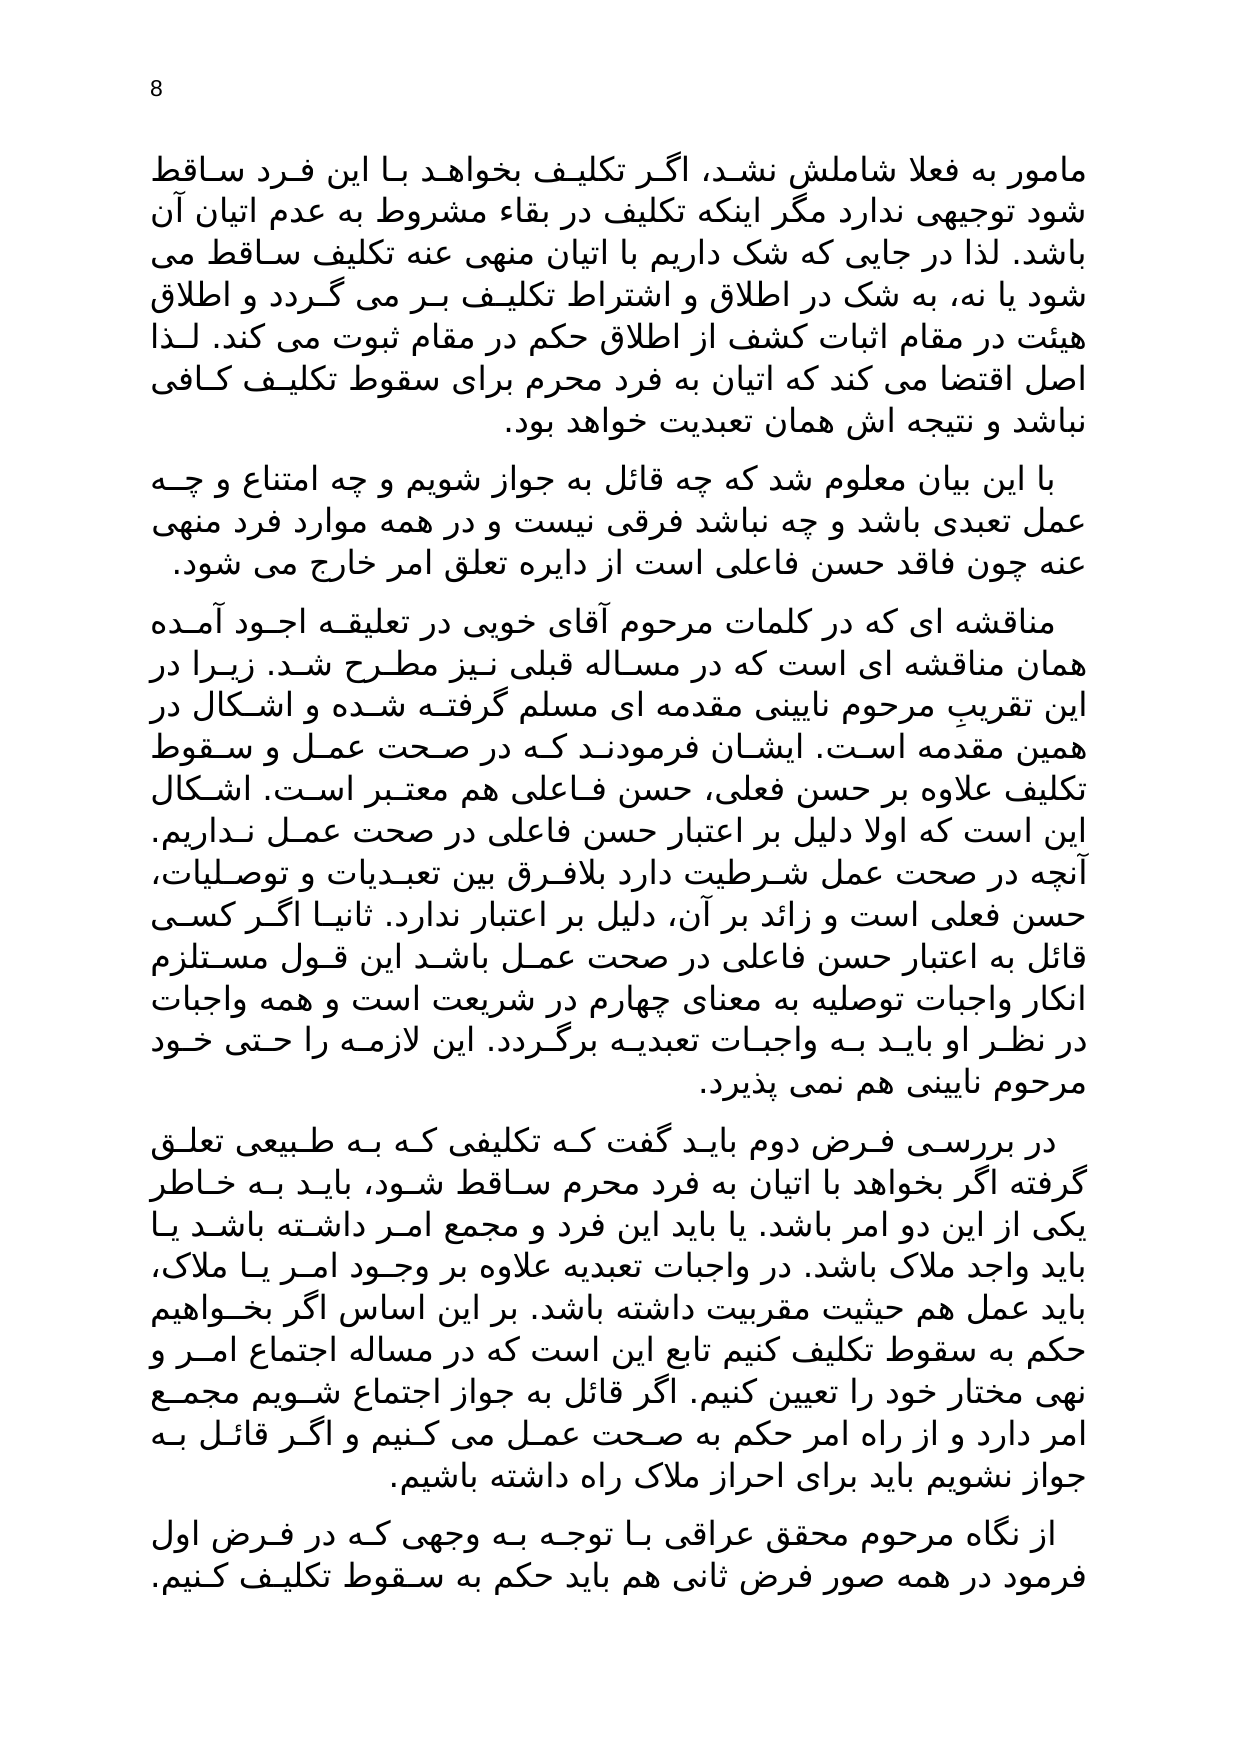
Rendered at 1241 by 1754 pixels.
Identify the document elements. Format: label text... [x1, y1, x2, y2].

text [150, 1515, 1087, 1596]
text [150, 150, 1087, 440]
text مناقشه ای که در کلمات مرحوم آقای خویی در تعلیقه اجود آمده همان مناقشه ای است که در مساله قبلی نیز مطرح شد. زیرا در این تقریبِ مرحوم نایینی مقدمه ای مسلم گرفته شده و اشکال در همین مقدمه است. ایشان فرمودند که در صحت عمل و سقوط تکلیف علاوه بر حسن فعلی، حسن فاعلی هم معتبر است. اشکال این است که اولا دلیل بر اعتبار حسن فاعلی در صحت عمل نداریم. آنچه در صحت عمل شرطیت دارد بلافرق بین تعبدیات و توصلیات، حسن فعلی است و زائد بر آن، دلیل بر اعتبار ندارد. ثانیا اگر کسی قائل به اعتبار حسن فاعلی در صحت عمل باشد اين قول مستلزم انکار واجبات توصلیه به معنای چهارم در شریعت است و همه واجبات در نظر او باید به واجبات تعبدیه برگردد. این لازمه را حتی خود مرحوم نایینی هم نمی پذیرد. [150, 602, 1087, 1102]
text در بررسی فرض دوم باید گفت که تکلیفی که به طبیعی تعلق گرفته اگر بخواهد با اتیان به فرد محرم ساقط شود، باید به خاطر یکی از این دو امر باشد. یا باید این فرد و مجمع امر داشته باشد یا باید واجد ملاک باشد. در واجبات تعبدیه علاوه بر وجود امر یا ملاک، باید عمل هم حیثیت مقربیت داشته باشد. بر این اساس اگر بخواهیم حکم به سقوط تکلیف کنیم تابع این است که در مساله اجتماع امر و نهی مختار خود را تعیین کنیم. اگر قائل به جواز اجتماع شویم مجمع امر دارد و از راه امر حکم به صحت عمل می کنیم و اگر قائل به جواز نشویم باید برای احراز ملاک راه داشته باشیم. [150, 1121, 1087, 1495]
text با این بیان معلوم شد که چه قائل به جواز شویم و چه امتناع و چه عمل تعبدی باشد و چه نباشد فرقی نیست و در همه موارد فرد منهی عنه چون فاقد حسن فاعلی است از دایره تعلق امر خارج می شود. [150, 460, 1087, 582]
